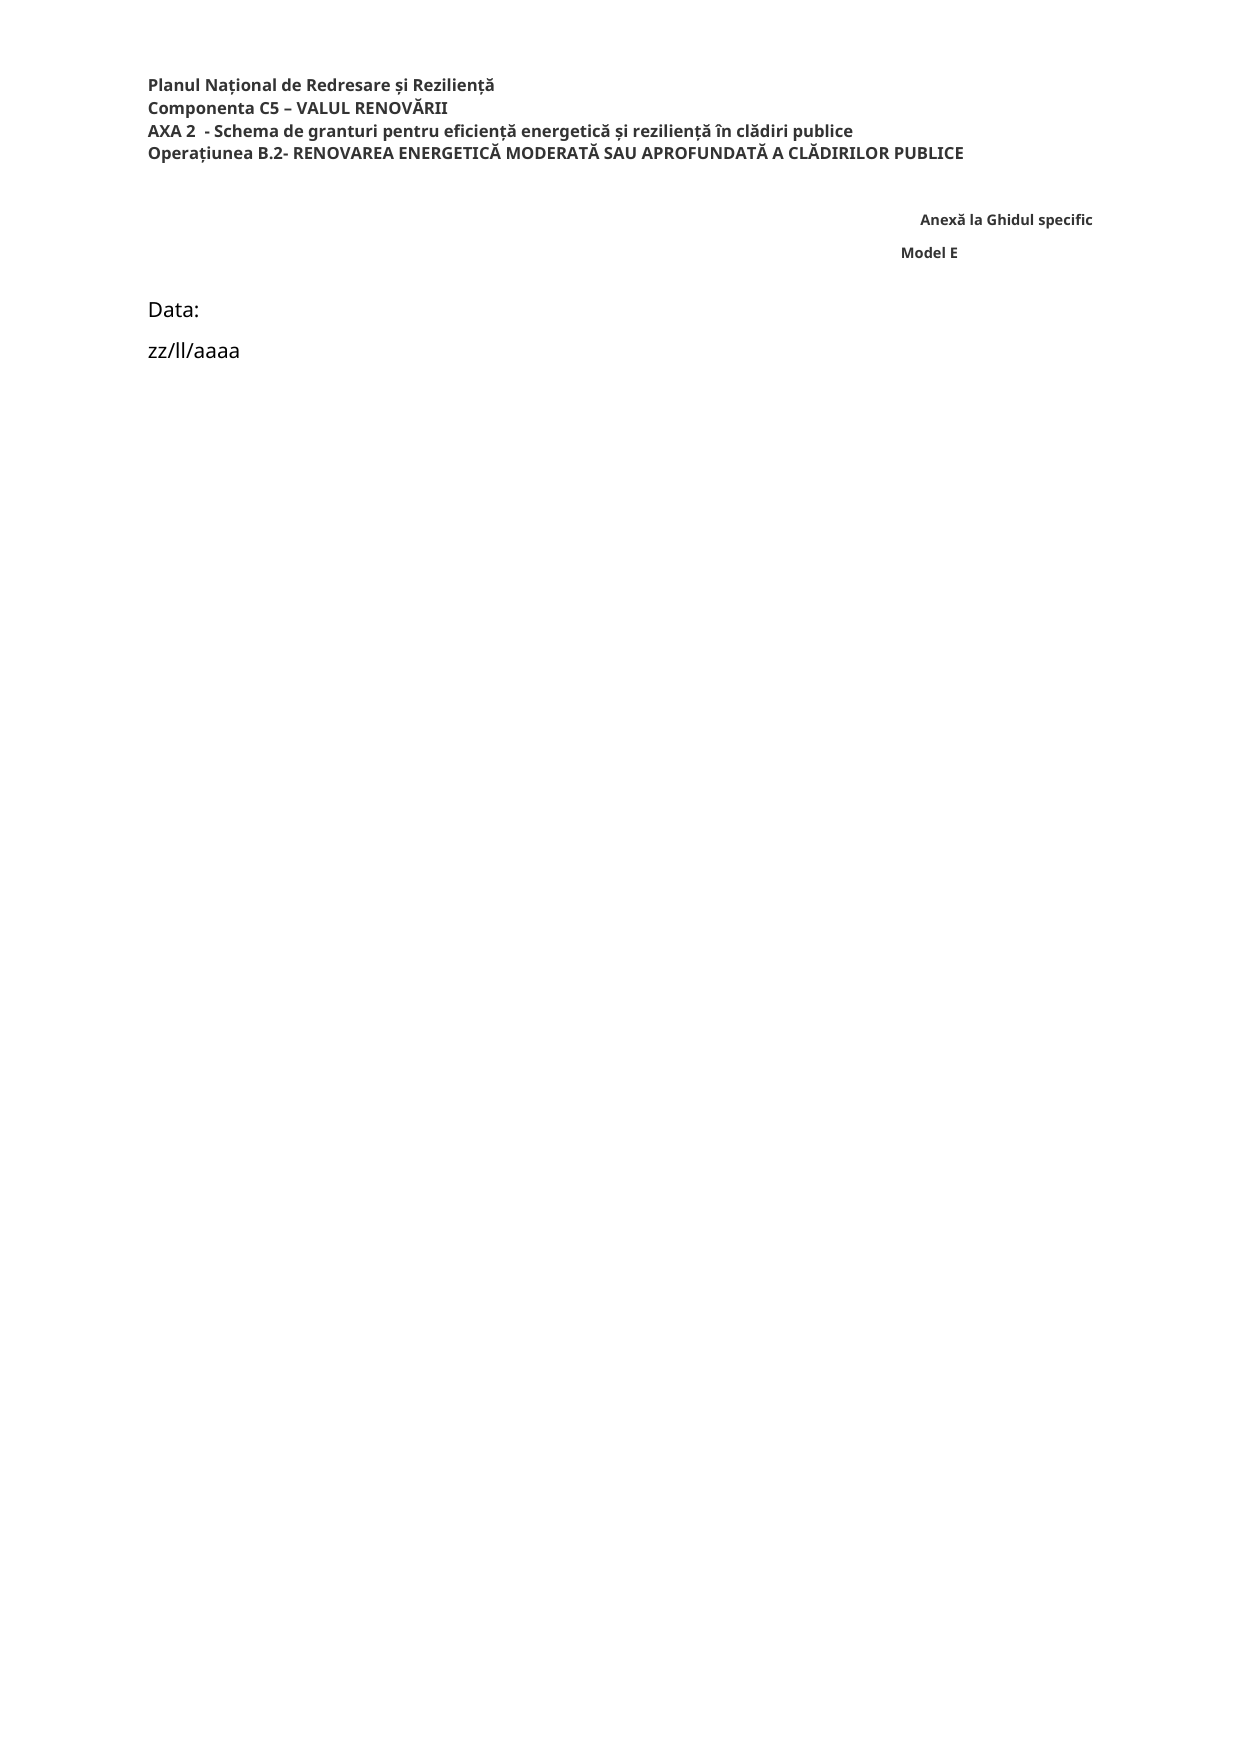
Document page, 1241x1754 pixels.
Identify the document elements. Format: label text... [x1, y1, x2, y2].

text Data: [148, 295, 1093, 323]
text zz/ll/aaaa [148, 336, 1093, 364]
